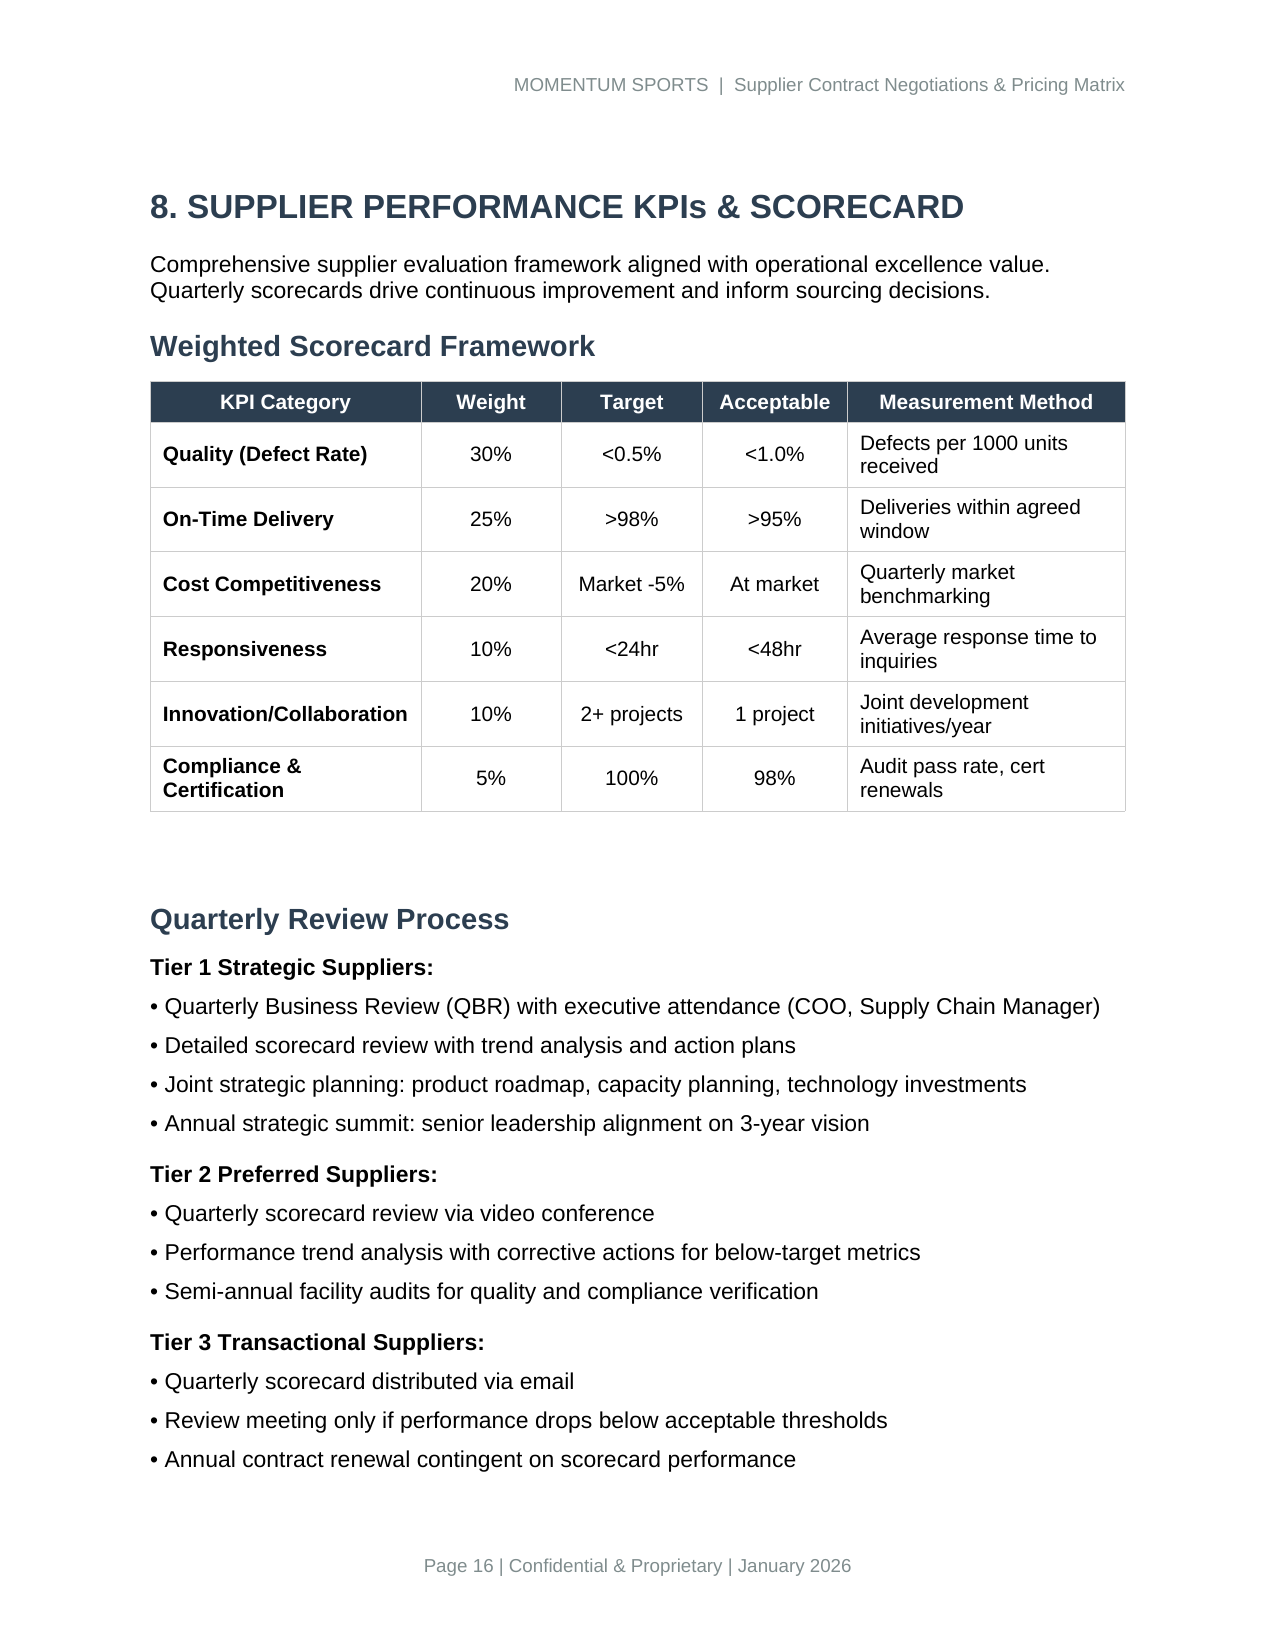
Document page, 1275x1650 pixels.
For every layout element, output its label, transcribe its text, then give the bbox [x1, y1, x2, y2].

table_cell Joint development initiatives/year [848, 682, 1125, 746]
table_header KPI Category [151, 382, 421, 422]
subtitle Quarterly Review Process [150, 902, 1125, 936]
table_cell <1.0% [703, 423, 847, 487]
subtitle Weighted Scorecard Framework [150, 329, 1125, 362]
table_cell 25% [422, 488, 561, 551]
table_cell Cost Competitiveness [151, 552, 421, 616]
table_cell <24hr [562, 617, 702, 681]
text Comprehensive supplier evaluation framework aligned with operational excellence value. Quarterly scorecards drive continuous improvement and inform sourcing decisions. [150, 251, 1125, 304]
table_cell Defects per 1000 units received [848, 423, 1125, 487]
table_cell 5% [422, 747, 561, 811]
text Tier 3 Transactional Suppliers: [150, 1329, 1125, 1355]
text • Semi-annual facility audits for quality and compliance verification [150, 1278, 1125, 1304]
table_cell 20% [422, 552, 561, 616]
table_cell Quality (Defect Rate) [151, 423, 421, 487]
subtitle 8. SUPPLIER PERFORMANCE KPIs & SCORECARD [150, 187, 1125, 226]
text • Annual contract renewal contingent on scorecard performance [150, 1446, 1125, 1472]
text • Quarterly Business Review (QBR) with executive attendance (COO, Supply Chain Manager) [150, 993, 1125, 1019]
text • Quarterly scorecard review via video conference [150, 1200, 1125, 1226]
table_cell Audit pass rate, cert renewals [848, 747, 1125, 811]
table_cell Average response time to inquiries [848, 617, 1125, 681]
text • Joint strategic planning: product roadmap, capacity planning, technology investments [150, 1071, 1125, 1097]
table_cell Deliveries within agreed window [848, 488, 1125, 551]
table_cell On-Time Delivery [151, 488, 421, 551]
table_cell >98% [562, 488, 702, 551]
table_header Target [562, 382, 702, 422]
table_cell Quarterly market benchmarking [848, 552, 1125, 616]
text • Annual strategic summit: senior leadership alignment on 3-year vision [150, 1110, 1125, 1136]
table_cell 30% [422, 423, 561, 487]
text • Performance trend analysis with corrective actions for below-target metrics [150, 1239, 1125, 1265]
table_header Weight [422, 382, 561, 422]
table_cell 10% [422, 682, 561, 746]
table_cell <48hr [703, 617, 847, 681]
table_cell 98% [703, 747, 847, 811]
table_header Acceptable [703, 382, 847, 422]
table_cell >95% [703, 488, 847, 551]
table_cell Compliance & Certification [151, 747, 421, 811]
table_cell <0.5% [562, 423, 702, 487]
table_cell 1 project [703, 682, 847, 746]
text • Quarterly scorecard distributed via email [150, 1368, 1125, 1394]
table_cell Innovation/Collaboration [151, 682, 421, 746]
table_header Measurement Method [848, 382, 1125, 422]
table_cell 2+ projects [562, 682, 702, 746]
text Tier 1 Strategic Suppliers: [150, 954, 1125, 981]
text • Review meeting only if performance drops below acceptable thresholds [150, 1407, 1125, 1433]
table_cell Responsiveness [151, 617, 421, 681]
table_cell 10% [422, 617, 561, 681]
table_cell 100% [562, 747, 702, 811]
table_cell Market -5% [562, 552, 702, 616]
table_cell At market [703, 552, 847, 616]
text • Detailed scorecard review with trend analysis and action plans [150, 1032, 1125, 1058]
text Tier 2 Preferred Suppliers: [150, 1161, 1125, 1187]
